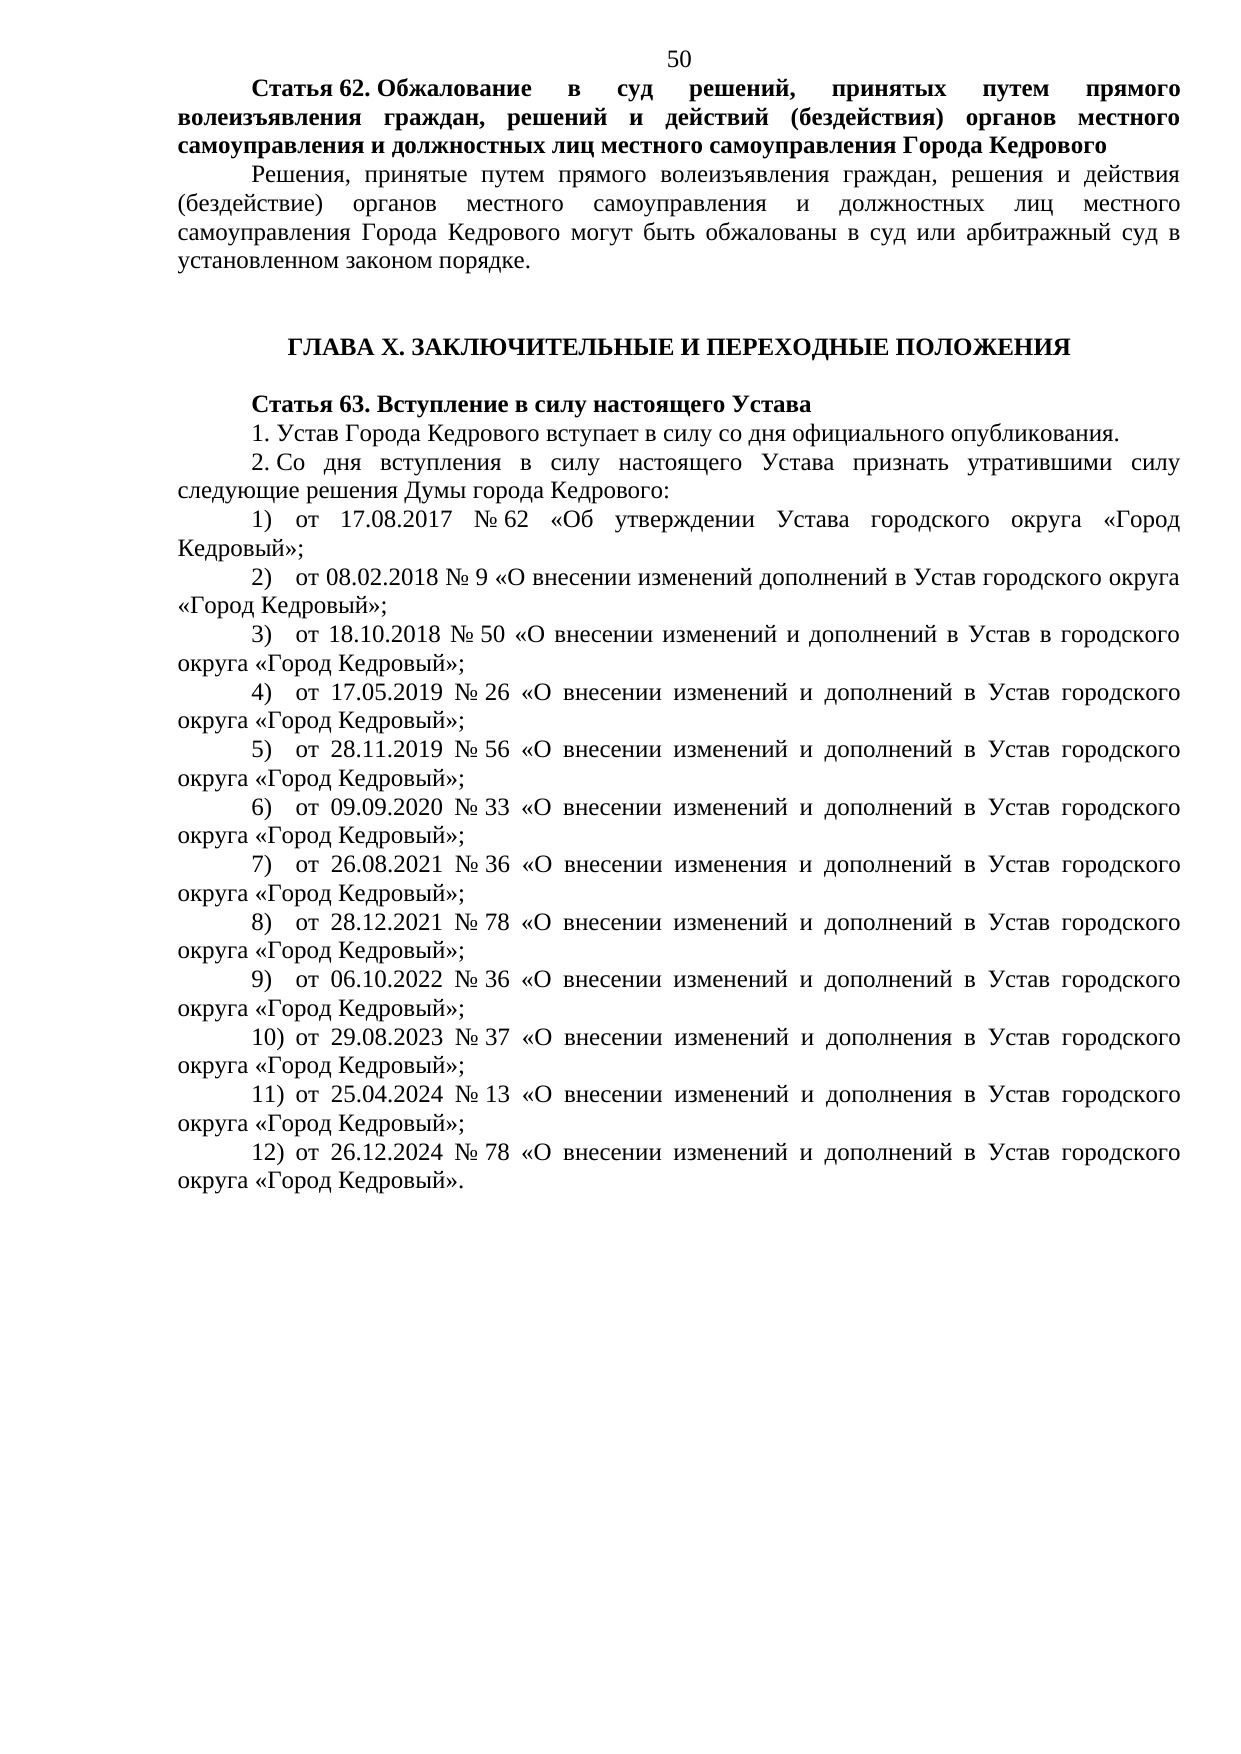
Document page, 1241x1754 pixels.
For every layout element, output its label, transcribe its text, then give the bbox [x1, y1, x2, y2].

list от 26.08.2021 № 36 «О внесении изменения и дополнений в Устав городского округа «Город Кедровый»; [177, 849, 1181, 907]
text 1. Устав Города Кедрового вступает в силу со дня официального опубликования. [177, 418, 1181, 447]
text Решения, принятые путем прямого волеизъявления граждан, решения и действия (бездействие) органов местного самоуправления и должностных лиц местного самоуправления Города Кедрового могут быть обжалованы в суд или арбитражный суд в установленном законом порядке. [177, 159, 1181, 274]
list от 17.05.2019 № 26 «О внесении изменений и дополнений в Устав городского округа «Город Кедровый»; [177, 677, 1181, 734]
list от 28.12.2021 № 78 «О внесении изменений и дополнений в Устав городского округа «Город Кедровый»; [177, 907, 1181, 964]
list от 09.09.2020 № 33 «О внесении изменений и дополнений в Устав городского округа «Город Кедровый»; [177, 792, 1181, 849]
list от 26.12.2024 № 78 «О внесении изменений и дополнений в Устав городского округа «Город Кедровый». [177, 1137, 1181, 1194]
list от 06.10.2022 № 36 «О внесении изменений и дополнений в Устав городского округа «Город Кедровый»; [177, 964, 1181, 1022]
list от 29.08.2023 № 37 «О внесении изменений и дополнения в Устав городского округа «Город Кедровый»; [177, 1022, 1181, 1079]
subtitle ГЛАВА Х. ЗАКЛЮЧИТЕЛЬНЫЕ И ПЕРЕХОДНЫЕ ПОЛОЖЕНИЯ [177, 332, 1181, 361]
subtitle Статья 63. Вступление в силу настоящего Устава [177, 389, 1181, 418]
list от 28.11.2019 № 56 «О внесении изменений и дополнений в Устав городского округа «Город Кедровый»; [177, 734, 1181, 792]
list от 25.04.2024 № 13 «О внесении изменений и дополнения в Устав городского округа «Город Кедровый»; [177, 1079, 1181, 1137]
list от 08.02.2018 № 9 «О внесении изменений дополнений в Устав городского округа «Город Кедровый»; [177, 562, 1181, 619]
list от 18.10.2018 № 50 «О внесении изменений и дополнений в Устав в городского округа «Город Кедровый»; [177, 619, 1181, 677]
list от 17.08.2017 № 62 «Об утверждении Устава городского округа «Город Кедровый»; [177, 504, 1181, 562]
text 2. Со дня вступления в силу настоящего Устава признать утратившими силу следующие решения Думы города Кедрового: [177, 447, 1181, 504]
subtitle Статья 62. Обжалование в суд решений, принятых путем прямого волеизъявления граждан, решений и действий (бездействия) органов местного самоуправления и должностных лиц местного самоуправления Города Кедрового [177, 73, 1181, 159]
